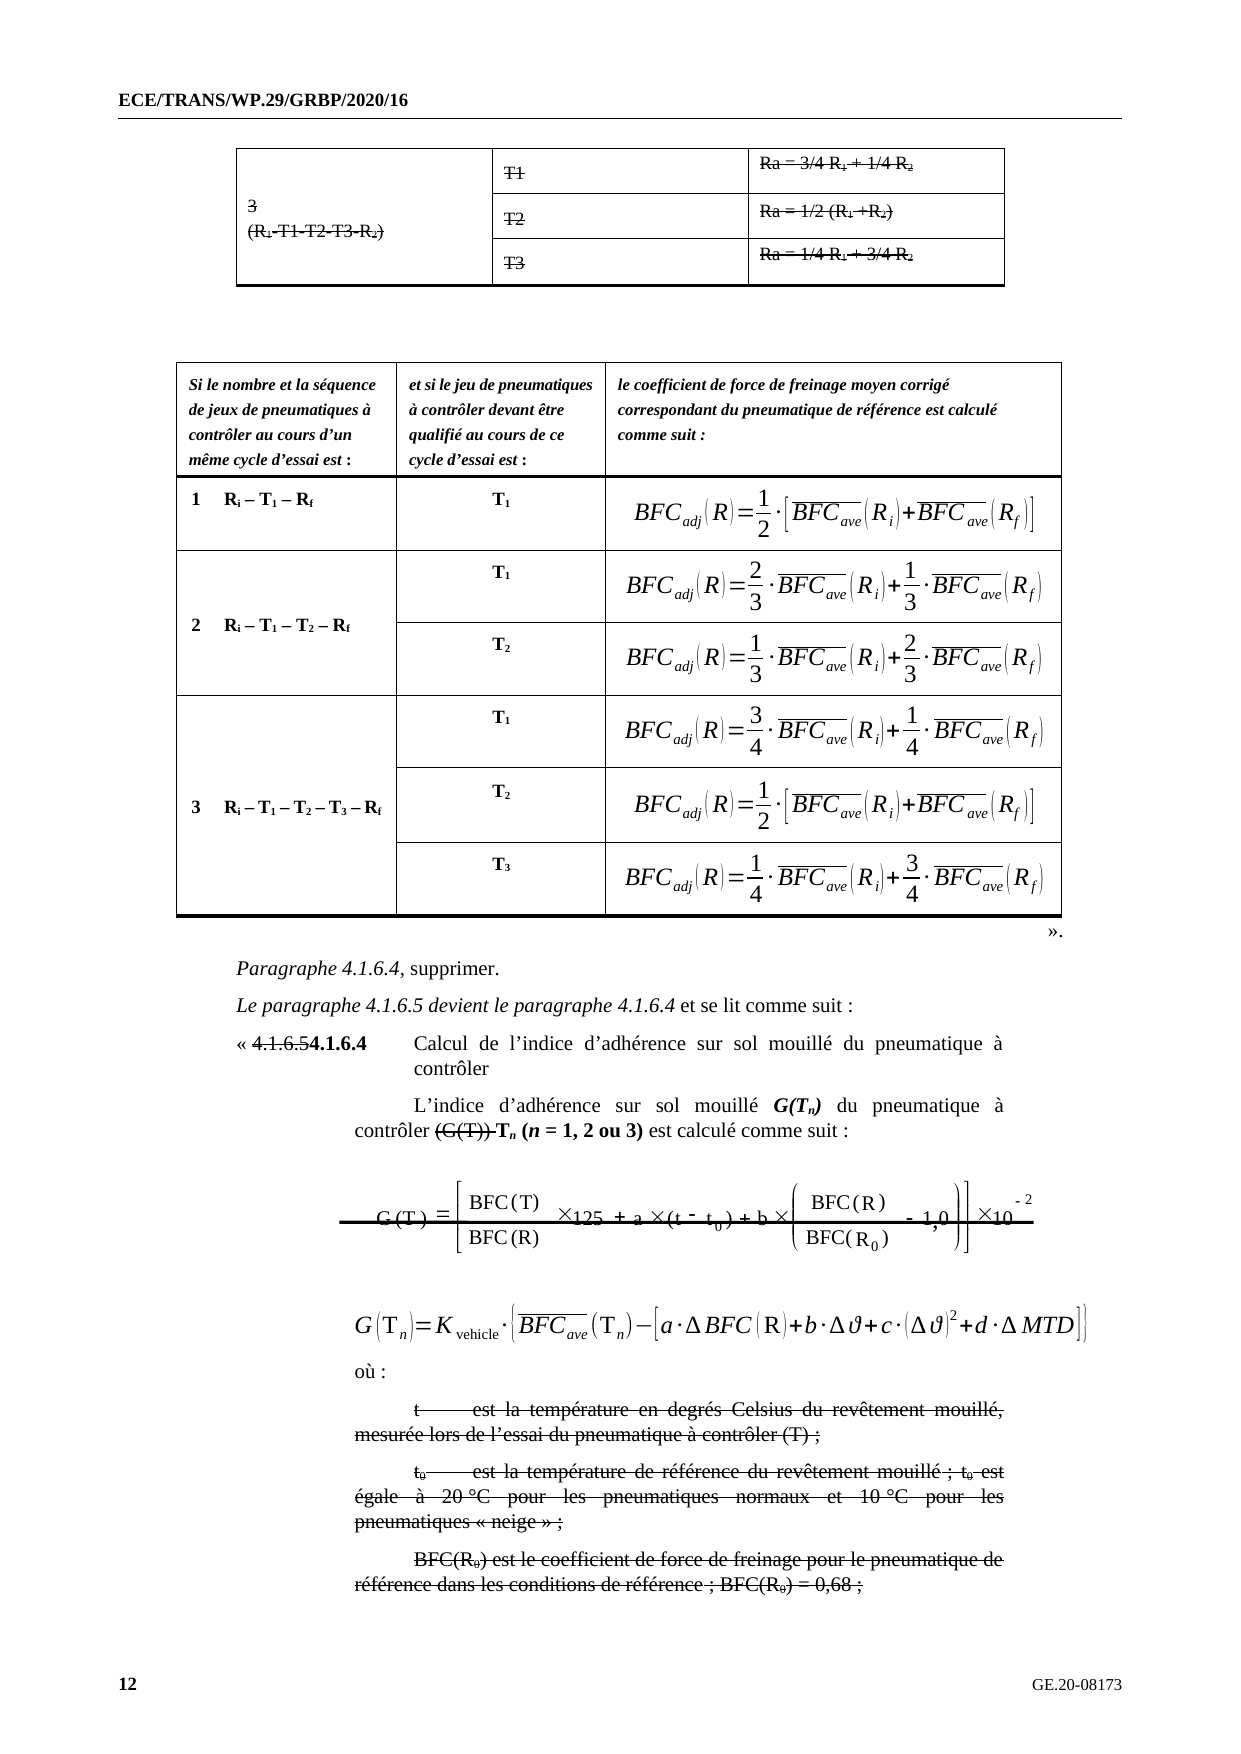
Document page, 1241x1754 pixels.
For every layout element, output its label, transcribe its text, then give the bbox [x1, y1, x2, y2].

text BFC(R0) est le coefficient de force de freinage pour le pneumatique de référence dans les conditions de référence ; BFC(R0) = 0,68 ; [354, 1546, 1004, 1596]
table_cell [606, 696, 1061, 767]
table_cell 1 Ri – T1 – Rf [177, 478, 396, 550]
text Le paragraphe 4.1.6.5 devient le paragraphe 4.1.6.4 et se lit comme suit : [236, 992, 1004, 1017]
table_cell [606, 843, 1061, 914]
table_cell T1 [397, 551, 605, 622]
text « 4.1.6.54.1.6.4 Calcul de l’indice d’adhérence sur sol mouillé du pneumatique à contrôler [236, 1030, 1004, 1080]
table_cell T2 [397, 623, 605, 695]
table_cell 3 Ri – T1 – T2 – T3 – Rf [177, 696, 396, 914]
text L’indice d’adhérence sur sol mouillé G(Tn) du pneumatique à contrôler (G(T)) Tn (n = 1, 2 ou 3) est calculé comme suit : [354, 1092, 1004, 1142]
table_header et si le jeu de pneumatiques à contrôler devant être qualifié au cours de ce cycle d’essai est : [397, 363, 605, 475]
table_cell [606, 478, 1061, 550]
table_cell [606, 768, 1061, 842]
text Paragraphe 4.1.6.4, supprimer. [236, 955, 1004, 980]
text t0 est la température de référence du revêtement mouillé ; t0 est égale à 20 °C pour les pneumatiques normaux et 10 °C pour les pneumatiques « neige » ; [354, 1498, 1004, 1533]
text t0 est la température de référence du revêtement mouillé ; t0 est égale à 20 °C pour les pneumatiques normaux et 10 °C pour les pneumatiques « neige » ; [354, 1458, 1004, 1497]
table_cell [606, 551, 1061, 622]
text où : [354, 1358, 1004, 1383]
text t est la température en degrés Celsius du revêtement mouillé, mesurée lors de l’essai du pneumatique à contrôler (T) ; [354, 1396, 1004, 1446]
table_cell T3 [397, 843, 605, 914]
table_cell 3 (R1-T1-T2-T3-R2) [237, 149, 492, 283]
table_cell T2 [397, 768, 605, 842]
table_cell Ra = 3/4 R1 + 1/4 R2 [749, 149, 1004, 193]
table_cell 2 Ri – T1 – T2 – Rf [177, 551, 396, 695]
table_cell T1 [397, 696, 605, 767]
table_cell T1 [397, 478, 605, 550]
table_cell T2 [493, 194, 748, 238]
table_cell T3 [493, 239, 748, 283]
table_cell Ra = 1/2 (R1 +R2) [749, 194, 1004, 238]
table_header le coefficient de force de freinage moyen corrigé correspondant du pneumatique de référence est calculé comme suit : [606, 363, 1061, 475]
table_cell [606, 623, 1061, 695]
text ». [236, 917, 1063, 942]
table_cell T1 [493, 149, 748, 193]
table_cell Ra = 1/4 R1 + 3/4 R2 [749, 239, 1004, 283]
table_header Si le nombre et la séquence de jeux de pneumatiques à contrôler au cours d’un même cycle d’essai est : [177, 363, 396, 475]
